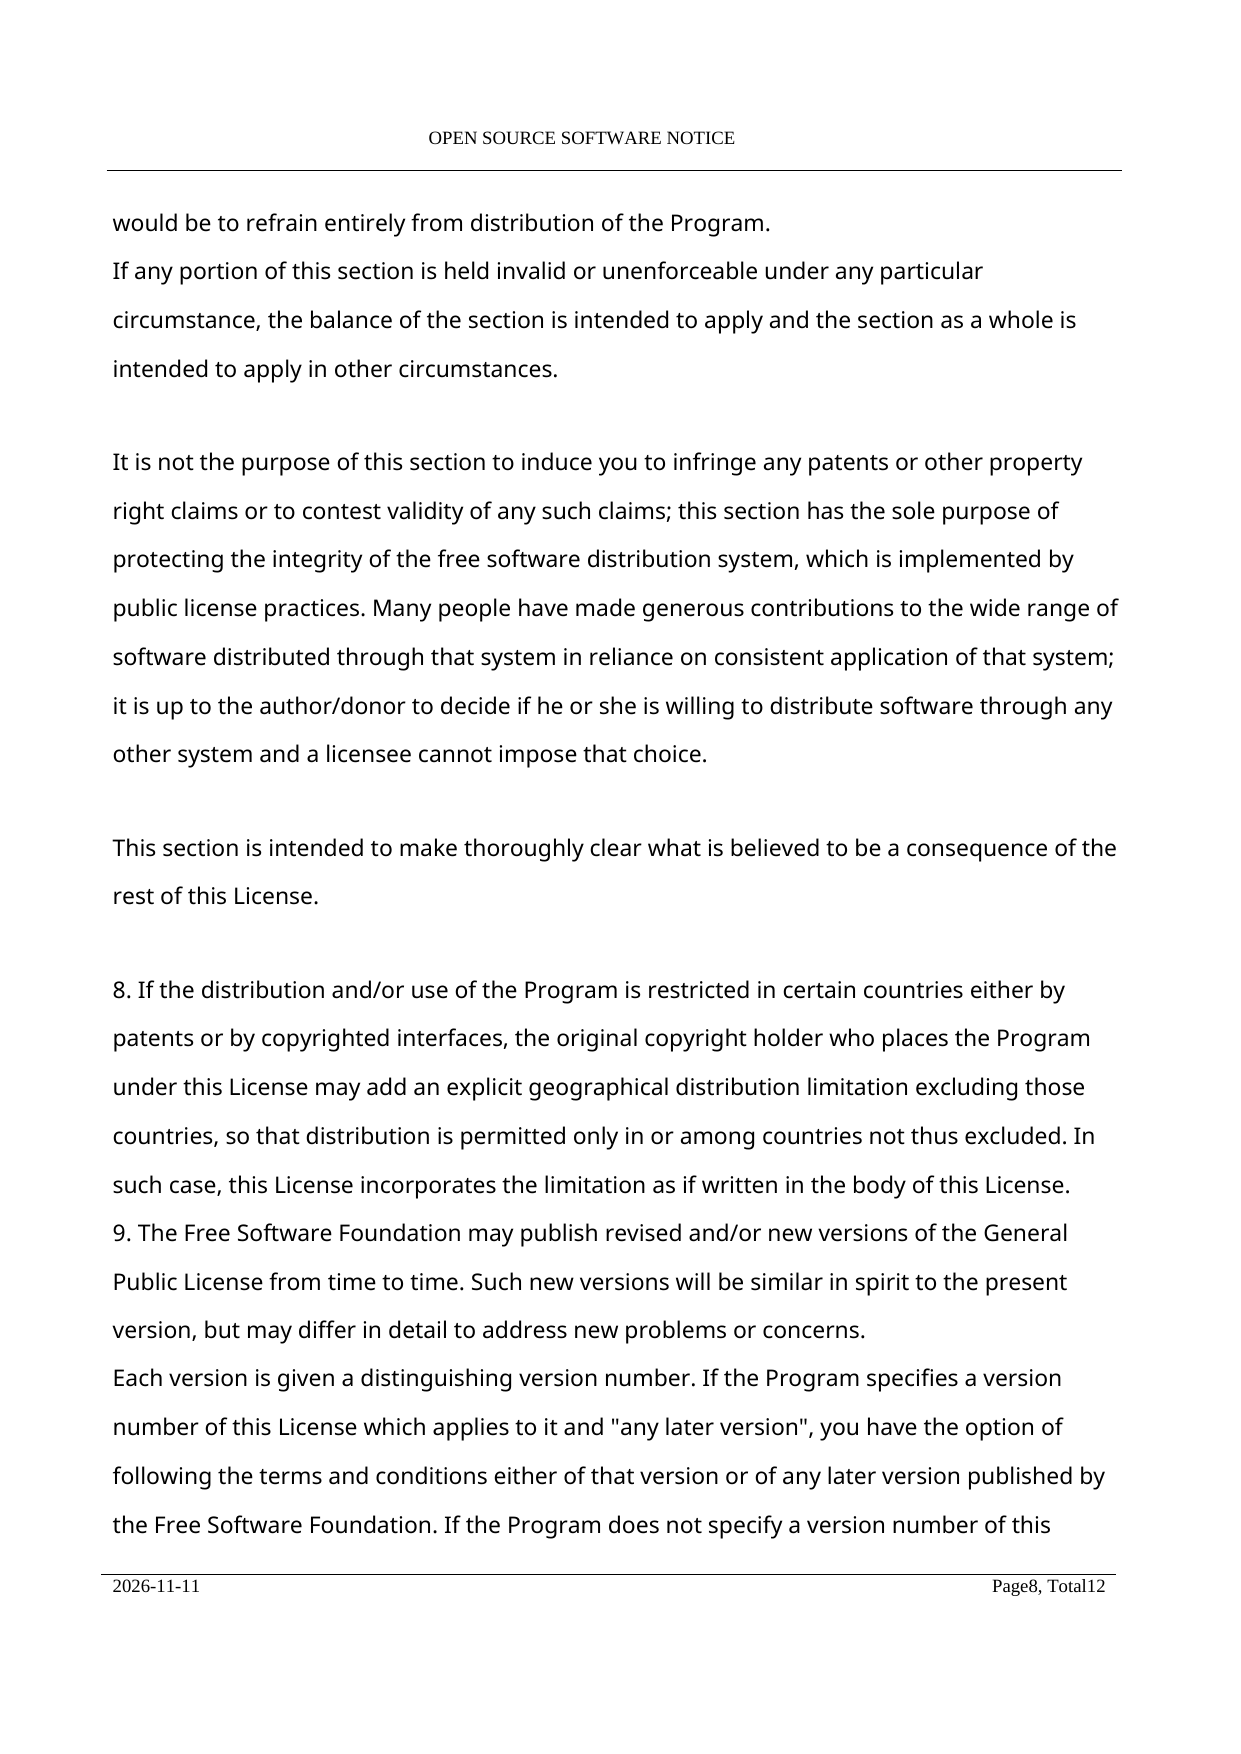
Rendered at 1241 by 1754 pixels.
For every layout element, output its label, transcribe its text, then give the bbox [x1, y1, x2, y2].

text 9. The Free Software Foundation may publish revised and/or new versions of the General Public License from time to time. Such new versions will be similar in spirit to the present version, but may differ in detail to address new problems or concerns. [112, 1216, 1128, 1346]
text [112, 206, 1128, 239]
text This section is intended to make thoroughly clear what is believed to be a consequence of the rest of this License. [112, 831, 1128, 912]
text If any portion of this section is held invalid or unenforceable under any particular circumstance, the balance of the section is intended to apply and the section as a whole is intended to apply in other circumstances. [112, 254, 1128, 384]
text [112, 1362, 1128, 1540]
text It is not the purpose of this section to induce you to infringe any patents or other property right claims or to contest validity of any such claims; this section has the sole purpose of protecting the integrity of the free software distribution system, which is implemented by public license practices. Many people have made generous contributions to the wide range of software distributed through that system in reliance on consistent application of that system; it is up to the author/donor to decide if he or she is willing to distribute software through any other system and a licensee cannot impose that choice. [112, 445, 1128, 770]
text 8. If the distribution and/or use of the Program is restricted in certain countries either by patents or by copyrighted interfaces, the original copyright holder who places the Program under this License may add an explicit geographical distribution limitation excluding those countries, so that distribution is permitted only in or among countries not thus excluded. In such case, this License incorporates the limitation as if written in the body of this License. [112, 973, 1128, 1200]
